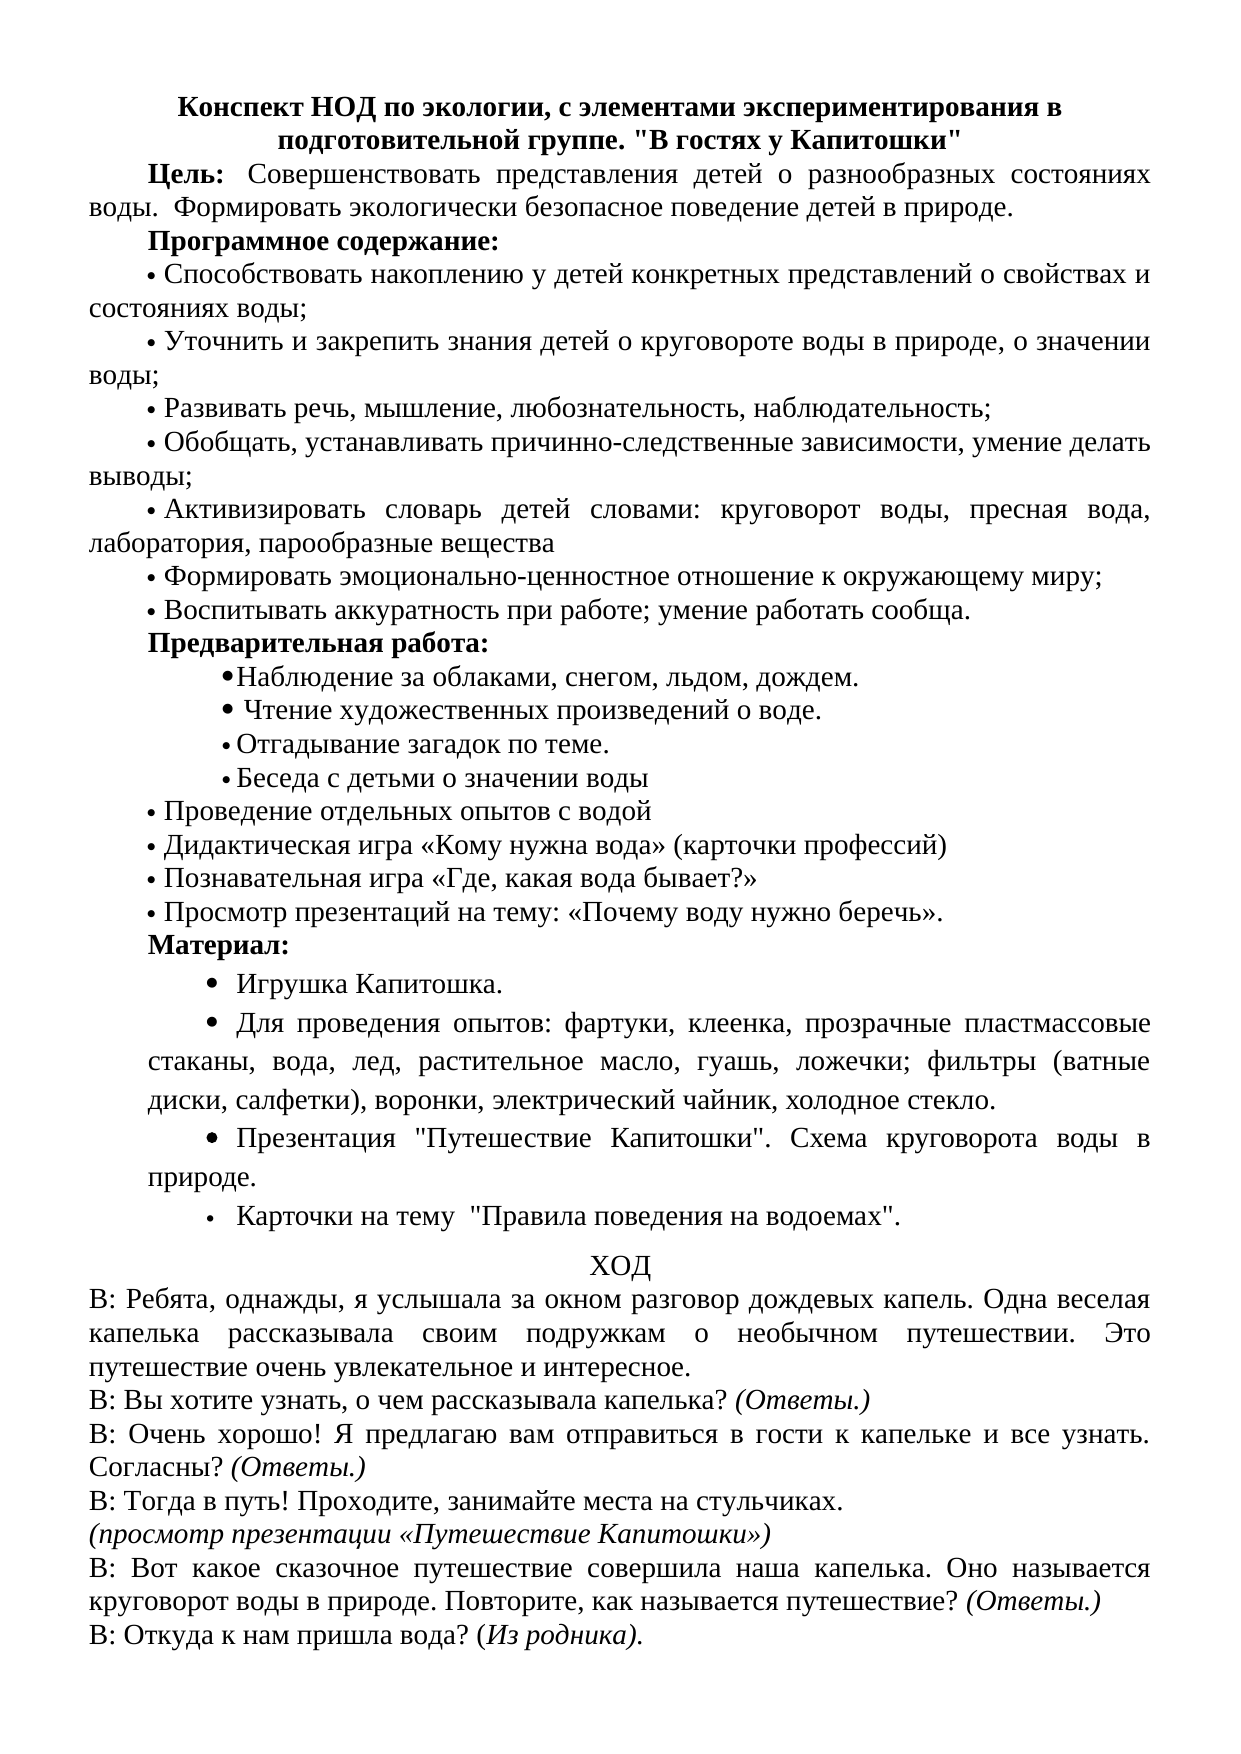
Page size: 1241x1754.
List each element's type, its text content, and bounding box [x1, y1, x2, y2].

text ХОД [89, 1248, 1152, 1282]
list Презентация "Путешествие Капитошки". Схема круговорота воды в природе. [148, 1121, 1152, 1193]
list Чтение художественных произведений о воде. [164, 692, 1152, 726]
list Отгадывание загадок по теме. [164, 726, 1152, 760]
list Способствовать накоплению у детей конкретных представлений о свойствах и состояниях воды; [89, 256, 1152, 323]
list Беседа с детьми о значении воды [164, 760, 1152, 793]
list Активизировать словарь детей словами: круговорот воды, пресная вода, лаборатория, парообразные вещества [89, 491, 1152, 558]
list Дидактическая игра «Кому нужна вода» (карточки профессий) [89, 827, 1152, 860]
list Формировать эмоционально-ценностное отношение к окружающему миру; [89, 558, 1152, 592]
list Карточки на тему "Правила поведения на водоемах". [148, 1198, 1152, 1231]
text (просмотр презентации «Путешествие Капитошки») [89, 1516, 1152, 1550]
list Наблюдение за облаками, снегом, льдом, дождем. [164, 659, 1152, 692]
list Познавательная игра «Где, какая вода бывает?» [89, 860, 1152, 894]
text В: Тогда в путь! Проходите, занимайте места на стульчиках. [89, 1483, 1152, 1516]
text В: Вы хотите узнать, о чем рассказывала капелька? (Ответы.) [89, 1382, 1152, 1416]
list Воспитывать аккуратность при работе; умение работать сообща. [89, 592, 1152, 625]
text Конспект НОД по экологии, с элементами экспериментирования в подготовительной группе. "В гостях у Капитошки" [89, 89, 1152, 156]
list Проведение отдельных опытов с водой [89, 793, 1152, 827]
text Цель: Совершенствовать представления детей о разнообразных состояниях воды. Формировать экологически безопасное поведение детей в природе. [89, 156, 1152, 223]
list Обобщать, устанавливать причинно-следственные зависимости, умение делать выводы; [89, 424, 1152, 491]
text В: Вот какое сказочное путешествие совершила наша капелька. Оно называется круговорот воды в природе. Повторите, как называется путешествие? (Ответы.) [89, 1550, 1152, 1617]
text В: Очень хорошо! Я предлагаю вам отправиться в гости к капельке и все узнать. Согласны? (Ответы.) [89, 1416, 1152, 1483]
text В: Откуда к нам пришла вода? (Из родника). [89, 1617, 1152, 1651]
text В: Ребята, однажды, я услышала за окном разговор дождевых капель. Одна веселая капелька рассказывала своим подружкам о необычном путешествии. Это путешествие очень увлекательное и интересное. [89, 1282, 1152, 1382]
list Для проведения опытов: фартуки, клеенка, прозрачные пластмассовые стаканы, вода, лед, растительное масло, гуашь, ложечки; фильтры (ватные диски, салфетки), воронки, электрический чайник, холодное стекло. [148, 1005, 1152, 1116]
list Уточнить и закрепить знания детей о круговороте воды в природе, о значении воды; [89, 323, 1152, 391]
list Просмотр презентаций на тему: «Почему воду нужно беречь». [89, 894, 1152, 927]
text Программное содержание: [89, 223, 1152, 256]
list Развивать речь, мышление, любознательность, наблюдательность; [89, 391, 1152, 424]
text Предварительная работа: [89, 625, 1152, 659]
text Материал: [89, 927, 1152, 961]
list Игрушка Капитошка. [148, 966, 1152, 1000]
